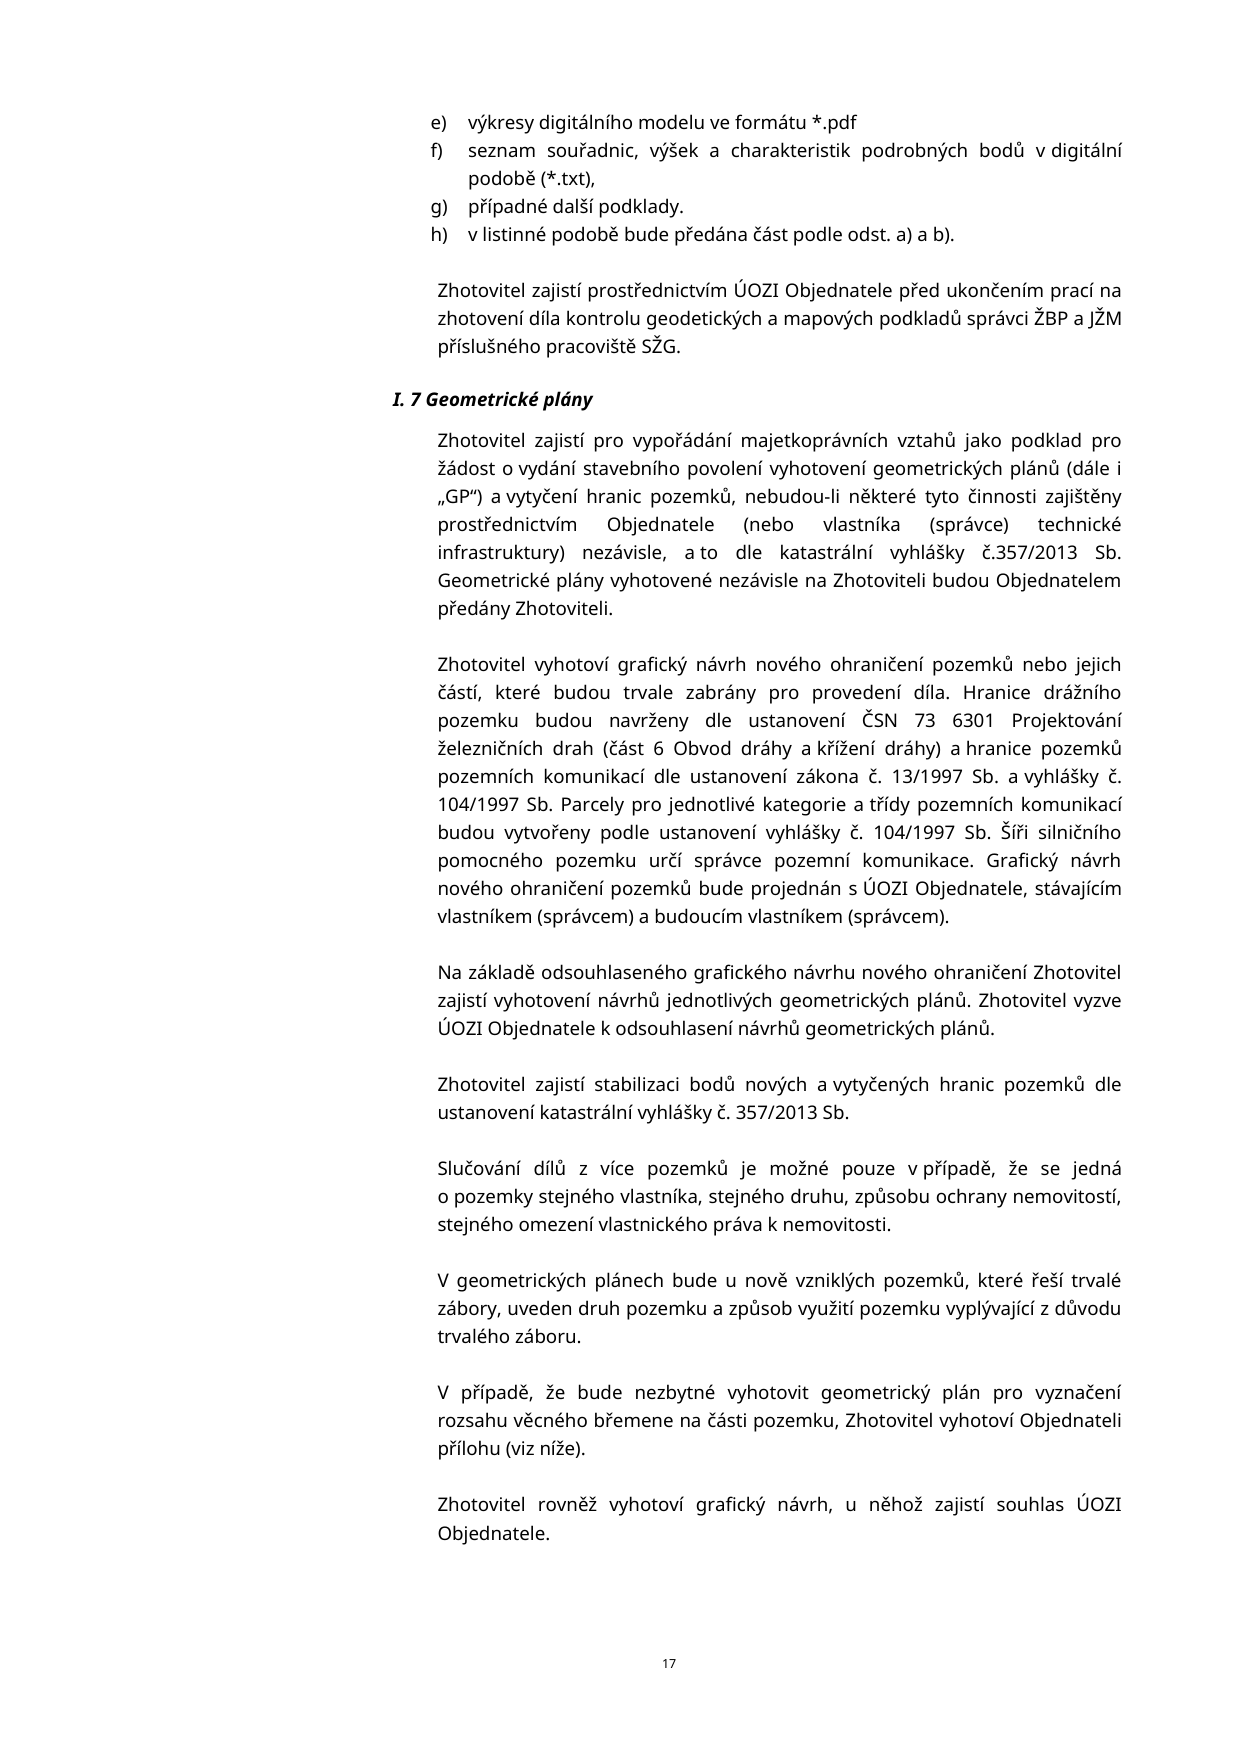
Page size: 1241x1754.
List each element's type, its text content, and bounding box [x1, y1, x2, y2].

list Slučování dílů z více pozemků je možné pouze v případě, že se jedná o pozemky stejného vlastníka, stejného druhu, způsobu ochrany nemovitostí, stejného omezení vlastnického práva k nemovitosti. [437, 1156, 1122, 1237]
list V geometrických plánech bude u nově vzniklých pozemků, které řeší trvalé zábory, uveden druh pozemku a způsob využití pozemku vyplývající z důvodu trvalého záboru. [437, 1268, 1122, 1349]
list V případě, že bude nezbytné vyhotovit geometrický plán pro vyznačení rozsahu věcného břemene na části pozemku, Zhotovitel vyhotoví Objednateli přílohu (viz níže). [437, 1380, 1122, 1461]
list Zhotovitel zajistí pro vypořádání majetkoprávních vztahů jako podklad pro žádost o vydání stavebního povolení vyhotovení geometrických plánů (dále i „GP“) a vytyčení hranic pozemků, nebudou-li některé tyto činnosti zajištěny prostřednictvím Objednatele (nebo vlastníka (správce) technické infrastruktury) nezávisle, a to dle katastrální vyhlášky č.357/2013 Sb. Geometrické plány vyhotovené nezávisle na Zhotoviteli budou Objednatelem předány Zhotoviteli. [437, 427, 1122, 621]
list I. 7 Geometrické plány [393, 386, 1122, 412]
list případné další podklady. [430, 193, 1122, 219]
list Zhotovitel zajistí prostřednictvím ÚOZI Objednatele před ukončením prací na zhotovení díla kontrolu geodetických a mapových podkladů správci ŽBP a JŽM příslušného pracoviště SŽG. [437, 277, 1122, 359]
list Zhotovitel zajistí stabilizaci bodů nových a vytyčených hranic pozemků dle ustanovení katastrální vyhlášky č. 357/2013 Sb. [437, 1071, 1122, 1125]
list Zhotovitel vyhotoví grafický návrh nového ohraničení pozemků nebo jejich částí, které budou trvale zabrány pro provedení díla. Hranice drážního pozemku budou navrženy dle ustanovení ČSN 73 6301 Projektování železničních drah (část 6 Obvod dráhy a křížení dráhy) a hranice pozemků pozemních komunikací dle ustanovení zákona č. 13/1997 Sb. a vyhlášky č. 104/1997 Sb. Parcely pro jednotlivé kategorie a třídy pozemních komunikací budou vytvořeny podle ustanovení vyhlášky č. 104/1997 Sb. Šíři silničního pomocného pozemku určí správce pozemní komunikace. Grafický návrh nového ohraničení pozemků bude projednán s ÚOZI Objednatele, stávajícím vlastníkem (správcem) a budoucím vlastníkem (správcem). [437, 651, 1122, 929]
list seznam souřadnic, výšek a charakteristik podrobných bodů v digitální podobě (*.txt), [430, 137, 1122, 191]
list Zhotovitel rovněž vyhotoví grafický návrh, u něhož zajistí souhlas ÚOZI Objednatele. [437, 1492, 1122, 1545]
list v listinné podobě bude předána část podle odst. a) a b). [430, 221, 1122, 247]
list Na základě odsouhlaseného grafického návrhu nového ohraničení Zhotovitel zajistí vyhotovení návrhů jednotlivých geometrických plánů. Zhotovitel vyzve ÚOZI Objednatele k odsouhlasení návrhů geometrických plánů. [437, 959, 1122, 1041]
list výkresy digitálního modelu ve formátu *.pdf [430, 109, 1122, 135]
